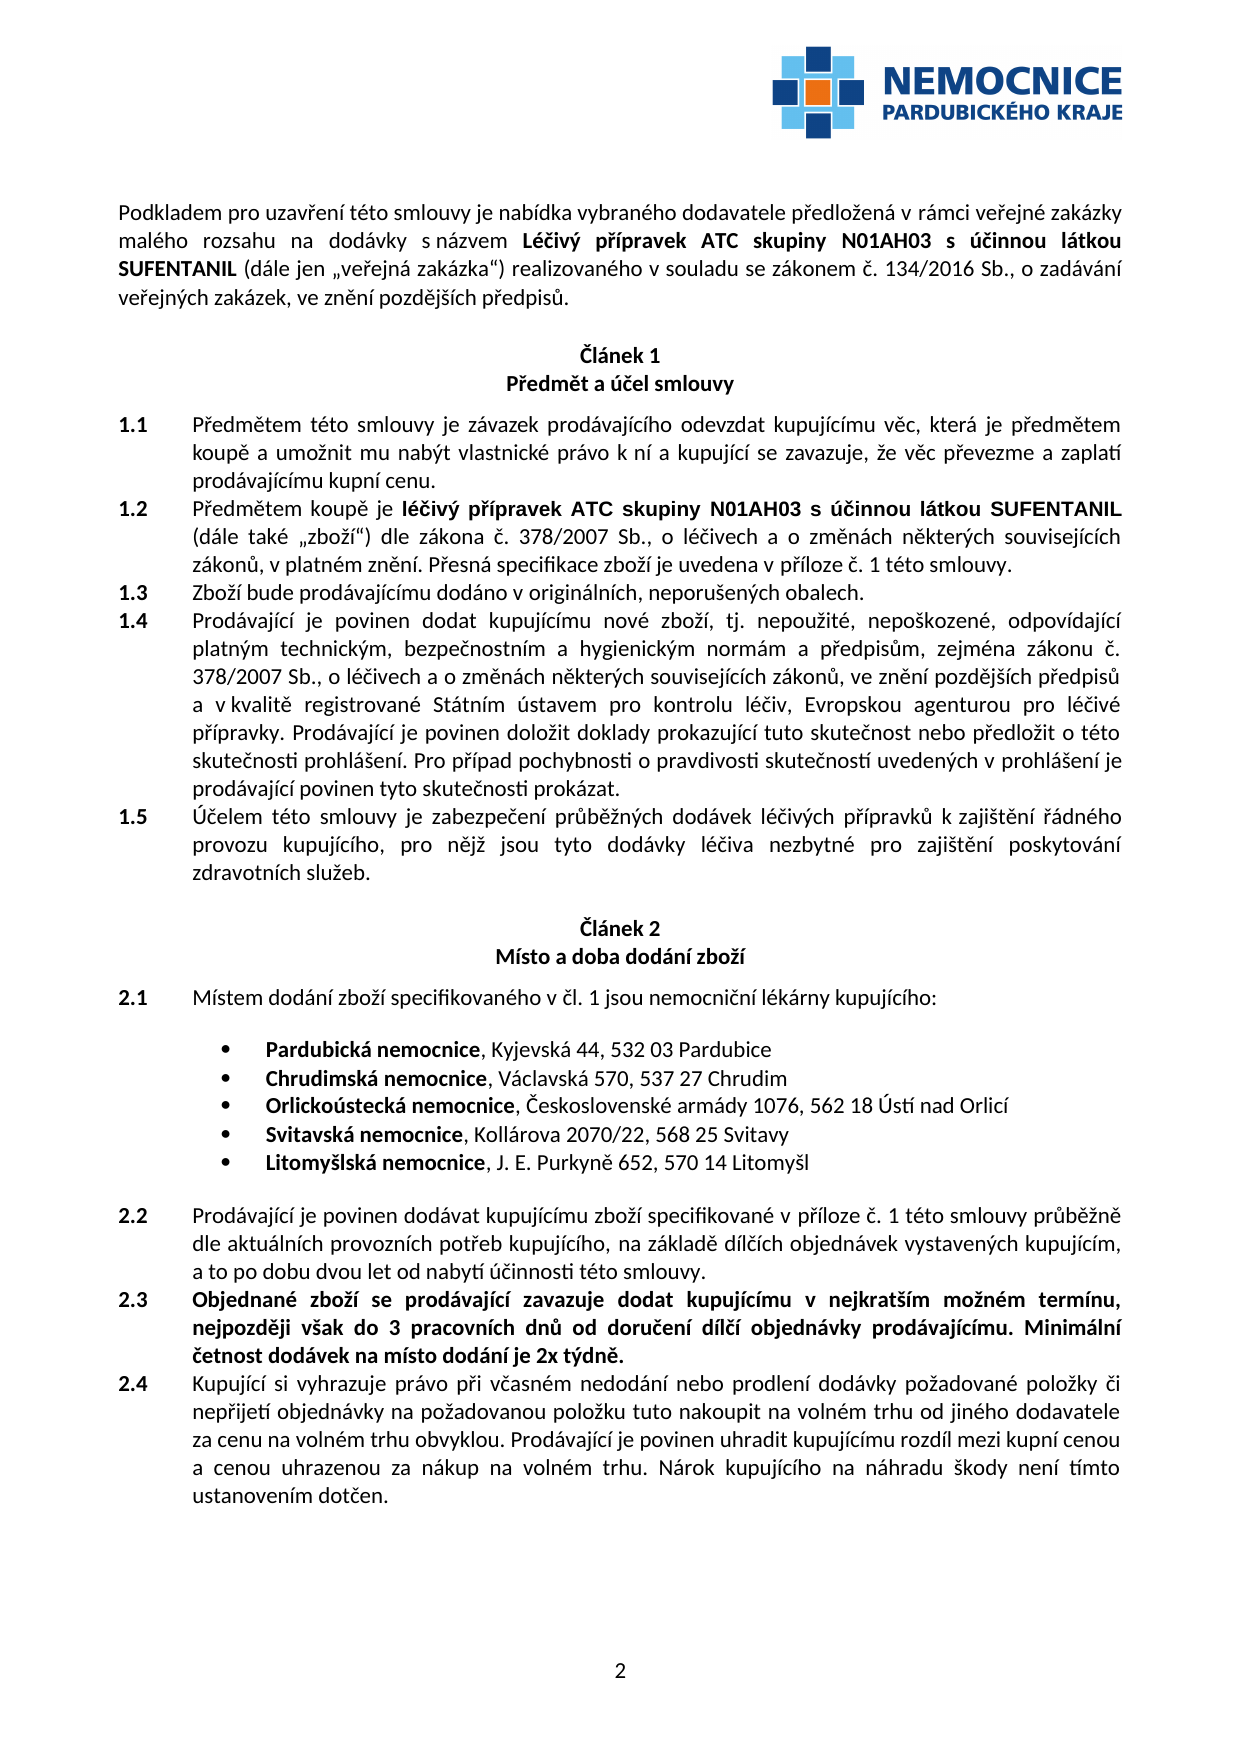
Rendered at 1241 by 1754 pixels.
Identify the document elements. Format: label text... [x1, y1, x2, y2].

text 2.2 Prodávající je povinen dodávat kupujícímu zboží specifikované v příloze č. 1 této smlouvy průběžně dle aktuálních provozních potřeb kupujícího, na základě dílčích objednávek vystavených kupujícím, a to po dobu dvou let od nabytí účinnosti této smlouvy. [118, 1201, 1122, 1285]
text 2.4 Kupující si vyhrazuje právo při včasném nedodání nebo prodlení dodávky požadované položky či nepřijetí objednávky na požadovanou položku tuto nakoupit na volném trhu od jiného dodavatele za cenu na volném trhu obvyklou. Prodávající je povinen uhradit kupujícímu rozdíl mezi kupní cenou a cenou uhrazenou za nákup na volném trhu. Nárok kupujícího na náhradu škody není tímto ustanovením dotčen. [118, 1369, 1122, 1509]
text 1.5 Účelem této smlouvy je zabezpečení průběžných dodávek léčivých přípravků k zajištění řádného provozu kupujícího, pro nějž jsou tyto dodávky léčiva nezbytné pro zajištění poskytování zdravotních služeb. [118, 802, 1122, 886]
text 2.1 Místem dodání zboží specifikovaného v čl. 1 jsou nemocniční lékárny kupujícího: [118, 983, 1122, 1011]
subtitle 1.1 Předmětem této smlouvy je závazek prodávajícího odevzdat kupujícímu věc, která je předmětem koupě a umožnit mu nabýt vlastnické právo k ní a kupující se zavazuje, že věc převezme a zaplatí prodávajícímu kupní cenu. [118, 410, 1122, 494]
text 2.3 Objednané zboží se prodávající zavazuje dodat kupujícímu v nejkratším možném termínu, nejpozději však do 3 pracovních dnů od doručení dílčí objednávky prodávajícímu. Minimální četnost dodávek na místo dodání je 2x týdně. [118, 1285, 1122, 1369]
list Pardubická nemocnice, Kyjevská 44, 532 03 Pardubice [193, 1036, 1122, 1064]
list Orlickoústecká nemocnice, Československé armády 1076, 562 18 Ústí nad Orlicí [193, 1092, 1122, 1120]
list Litomyšlská nemocnice, J. E. Purkyně 652, 570 14 Litomyšl [193, 1148, 1122, 1176]
text Místo a doba dodání zboží [118, 942, 1122, 970]
text 1.3 Zboží bude prodávajícímu dodáno v originálních, neporušených obalech. [118, 578, 1122, 606]
list Chrudimská nemocnice, Václavská 570, 537 27 Chrudim [193, 1064, 1122, 1092]
text Předmět a účel smlouvy [118, 369, 1122, 397]
text Podkladem pro uzavření této smlouvy je nabídka vybraného dodavatele předložená v rámci veřejné zakázky malého rozsahu na dodávky s názvem Léčivý přípravek ATC skupiny N01AH03 s účinnou látkou SUFENTANIL (dále jen „veřejná zakázka“) realizovaného v souladu se zákonem č. 134/2016 Sb., o zadávání veřejných zakázek, ve znění pozdějších předpisů. [118, 198, 1122, 311]
picture [771, 45, 1123, 140]
text 1.2 Předmětem koupě je léčivý přípravek ATC skupiny N01AH03 s účinnou látkou SUFENTANIL (dále také „zboží“) dle zákona č. 378/2007 Sb., o léčivech a o změnách některých souvisejících zákonů, v platném znění. Přesná specifikace zboží je uvedena v příloze č. 1 této smlouvy. [118, 494, 1122, 578]
list Svitavská nemocnice, Kollárova 2070/22, 568 25 Svitavy [193, 1120, 1122, 1148]
text Článek 1 [118, 341, 1122, 369]
text Článek 2 [118, 914, 1122, 942]
text 1.4 Prodávající je povinen dodat kupujícímu nové zboží, tj. nepoužité, nepoškozené, odpovídající platným technickým, bezpečnostním a hygienickým normám a předpisům, zejména zákonu č. 378/2007 Sb., o léčivech a o změnách některých souvisejících zákonů, ve znění pozdějších předpisů a v kvalitě registrované Státním ústavem pro kontrolu léčiv, Evropskou agenturou pro léčivé přípravky. Prodávající je povinen doložit doklady prokazující tuto skutečnost nebo předložit o této skutečnosti prohlášení. Pro případ pochybnosti o pravdivosti skutečností uvedených v prohlášení je prodávající povinen tyto skutečnosti prokázat. [118, 606, 1122, 802]
